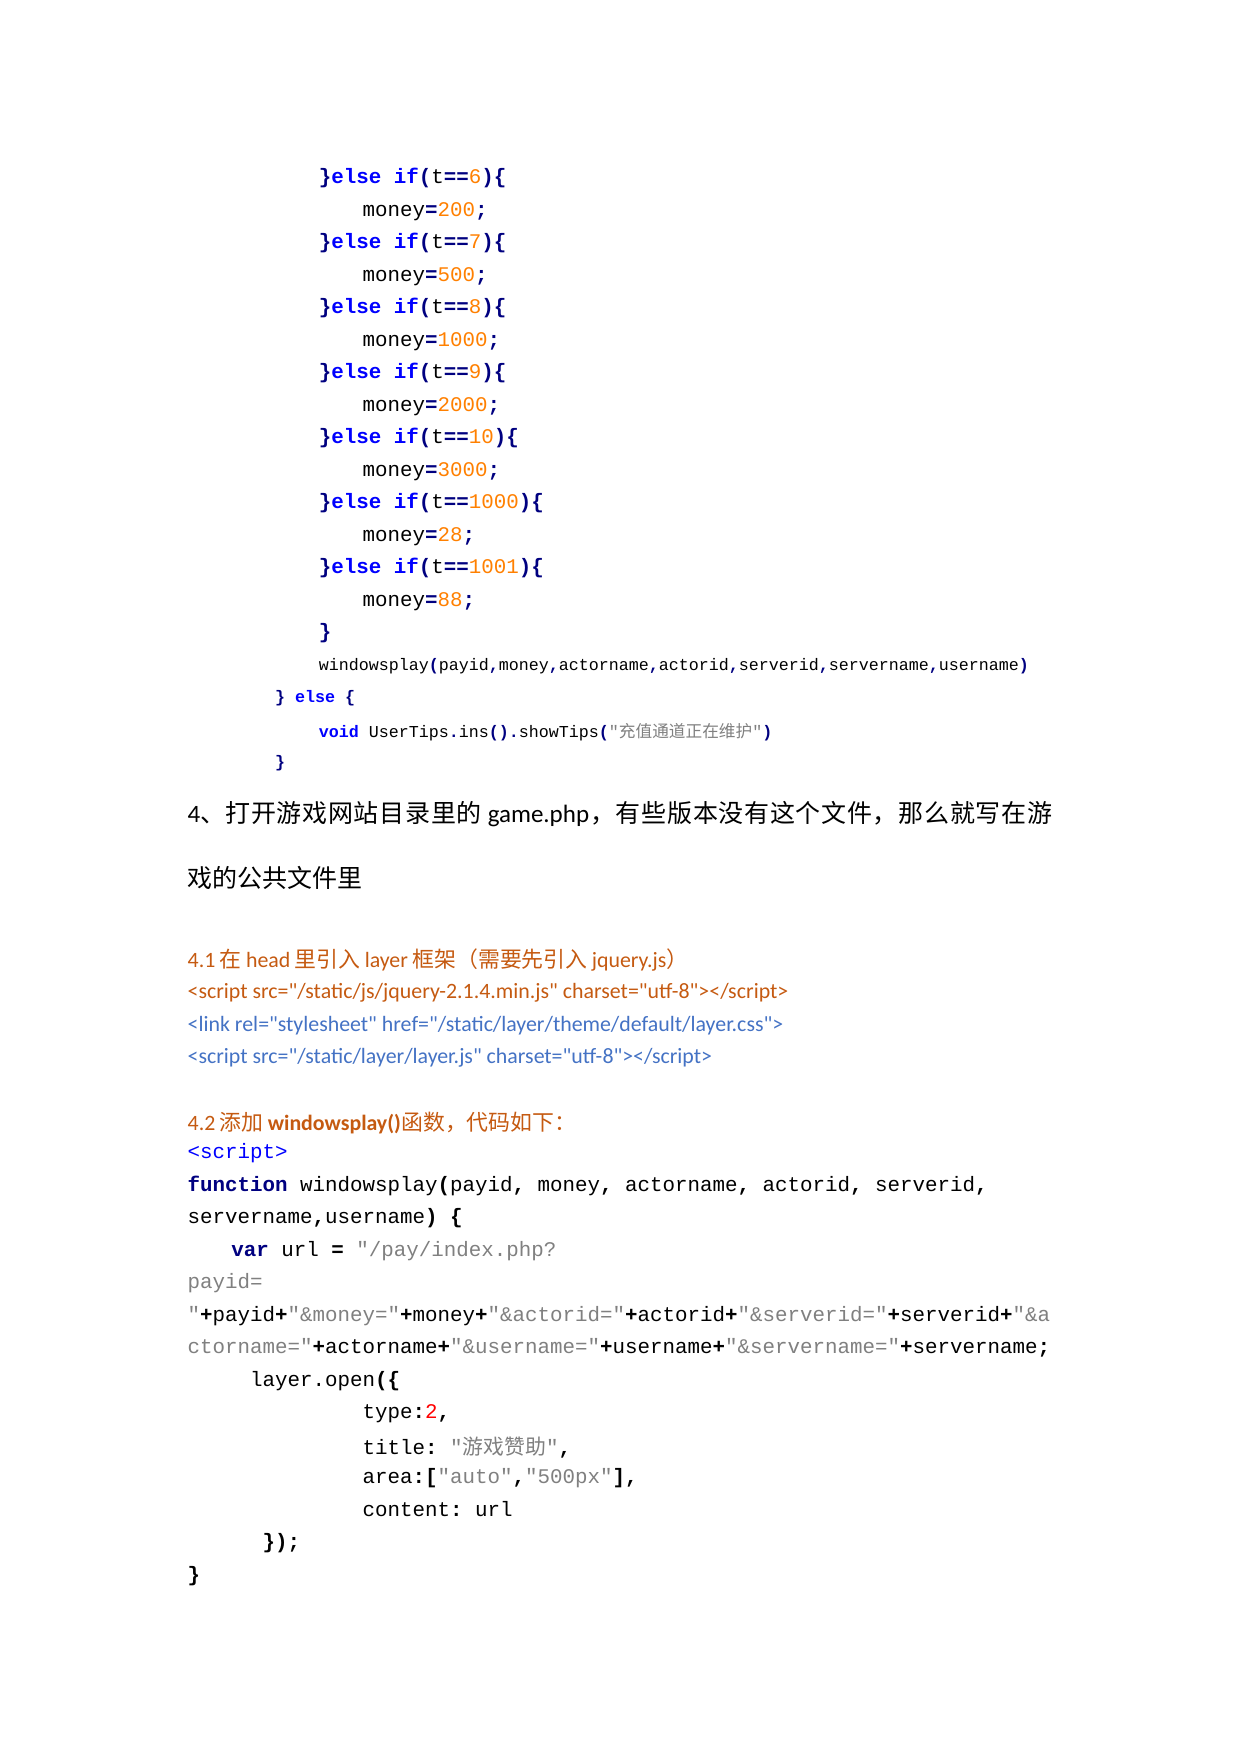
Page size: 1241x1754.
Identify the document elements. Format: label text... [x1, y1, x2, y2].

text money=200; [187, 194, 1053, 227]
text type:2, [187, 1397, 1053, 1429]
text money=1000; [187, 324, 1053, 357]
text } [187, 1559, 1053, 1592]
text money=500; [187, 259, 1053, 292]
text <script> [187, 1137, 1053, 1169]
list <script src="/static/layer/layer.js" charset="utf-8"></script> [187, 1039, 1053, 1072]
text money=2000; [187, 389, 1053, 422]
text }else if(t==1000){ [187, 487, 1053, 519]
text }else if(t==6){ [187, 162, 1053, 194]
text money=3000; [187, 454, 1053, 487]
text void UserTips.ins().showTips("充值通道正在维护") [187, 714, 1053, 747]
list <script src="/static/js/jquery-2.1.4.min.js" charset="utf-8"></script> [187, 974, 1053, 1007]
text }else if(t==8){ [187, 292, 1053, 324]
list } [187, 747, 1053, 779]
text money=88; [187, 584, 1053, 617]
list 4.1在head里引入layer框架（需要先引入jquery.js） [187, 942, 1053, 974]
text title: "游戏赞助", [187, 1429, 1053, 1462]
list 打开游戏网站目录里的game.php，有些版本没有这个文件，那么就写在游戏的公共文件里 [187, 779, 1053, 909]
text money=28; [187, 519, 1053, 552]
text layer.open({ [187, 1364, 1053, 1397]
text }); [187, 1527, 1053, 1559]
text var url = "/pay/index.php?payid="+payid+"&money="+money+"&actorid="+actorid+"&serverid="+serverid+"&actorname="+actorname+"&username="+username+"&servername="+servername; [187, 1234, 1053, 1364]
list <link rel="stylesheet" href="/static/layer/theme/default/layer.css"> [187, 1007, 1053, 1039]
text }else if(t==10){ [187, 422, 1053, 454]
list 4.2添加windowsplay()函数，代码如下： [187, 1104, 1053, 1137]
text }else if(t==9){ [187, 357, 1053, 389]
text }else if(t==7){ [187, 227, 1053, 259]
text area:["auto","500px"], [187, 1462, 1053, 1494]
text } else { [187, 682, 1053, 714]
text }else if(t==1001){ [187, 552, 1053, 584]
text } [187, 617, 1053, 649]
text content: url [187, 1494, 1053, 1527]
text windowsplay(payid,money,actorname,actorid,serverid,servername,username) [187, 649, 1053, 682]
text function windowsplay(payid, money, actorname, actorid, serverid, servername,username) { [187, 1169, 1053, 1234]
